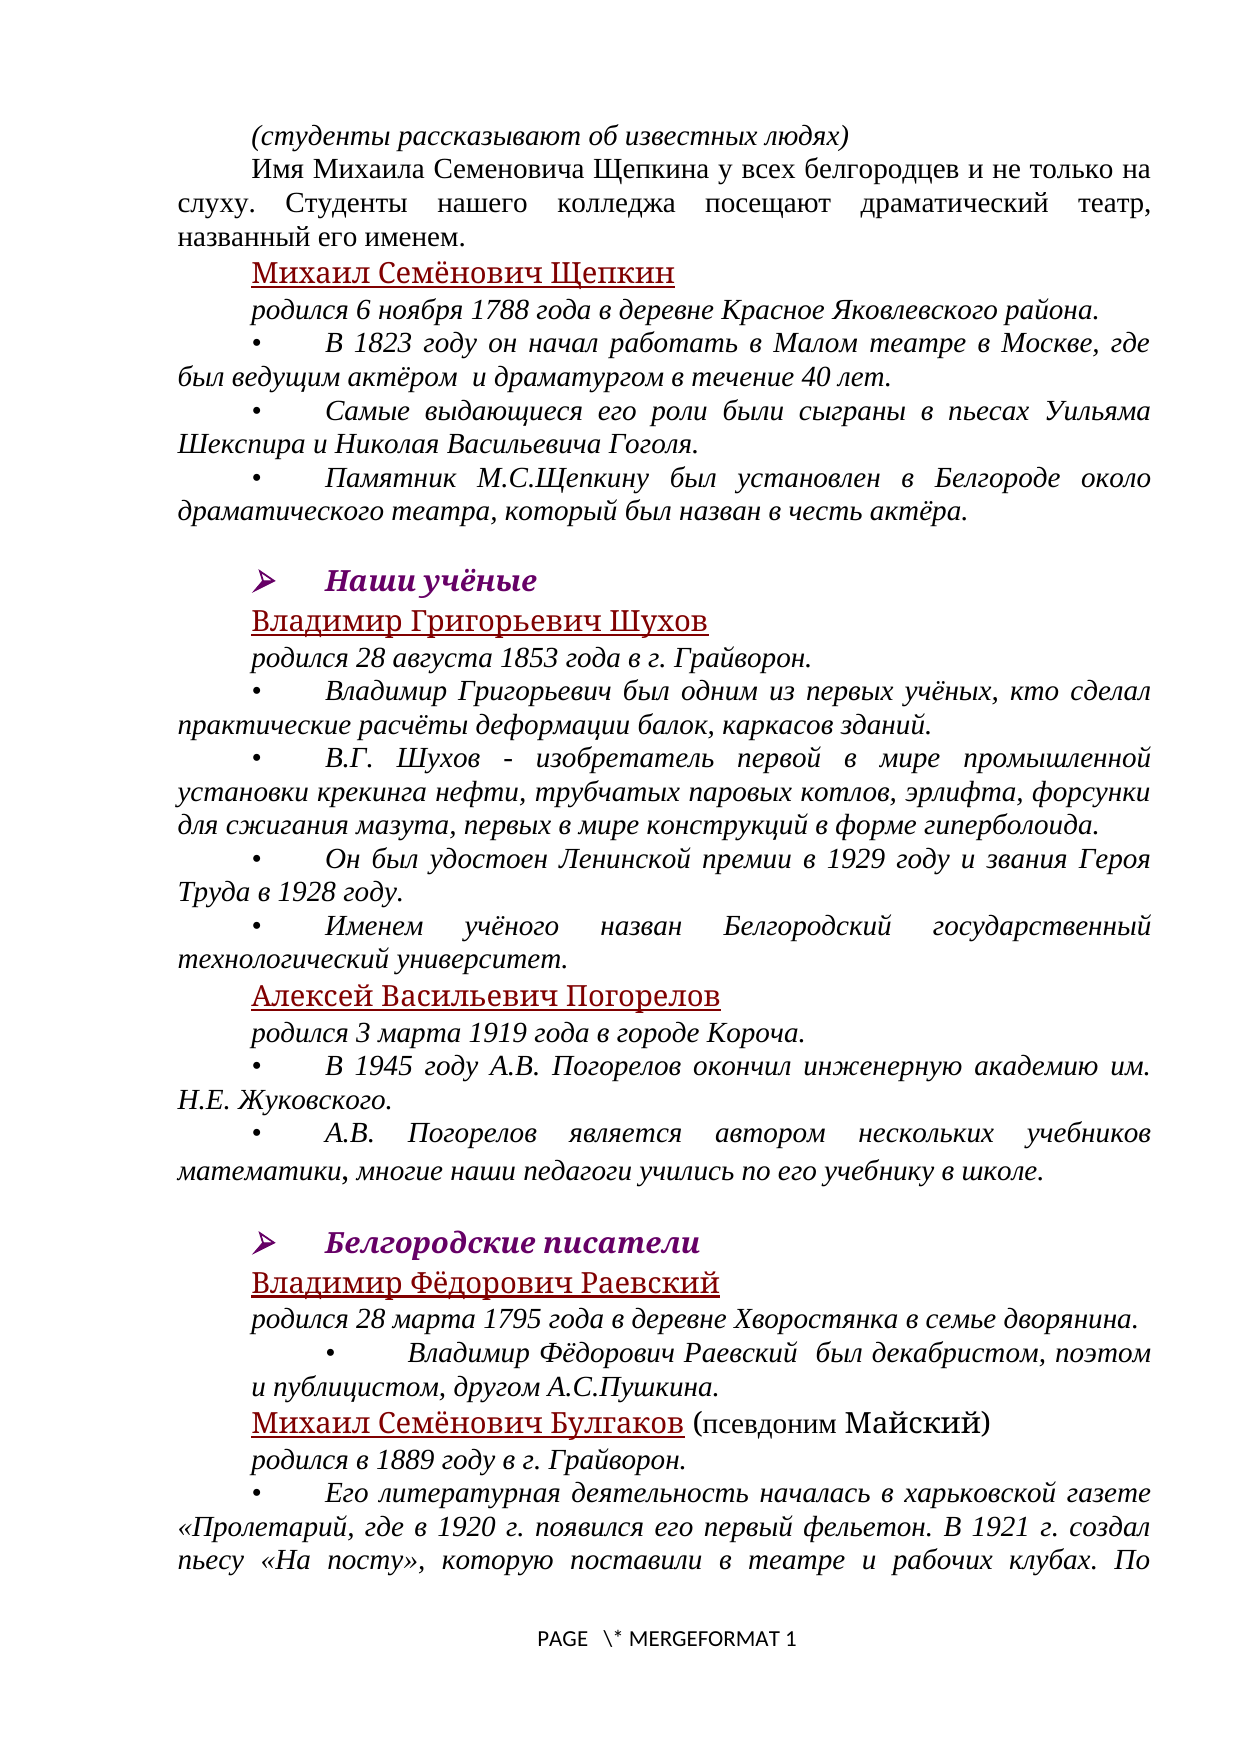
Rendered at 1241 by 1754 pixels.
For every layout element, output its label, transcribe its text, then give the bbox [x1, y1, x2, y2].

list В.Г. Шухов - изобретатель первой в мире промышленной установки крекинга нефти, трубчатых паровых котлов, эрлифта, форсунки для сжигания мазута, первых в мире конструкций в форме гиперболоида. [177, 740, 1152, 841]
list Он был удостоен Ленинской премии в 1929 году и звания Героя Труда в 1928 году. [177, 841, 1152, 908]
text Владимир Фёдорович Раевский [177, 1262, 1152, 1302]
list Именем учёного назван Белгородский государственный технологический университет. [177, 908, 1152, 975]
list Самые выдающиеся его роли были сыграны в пьесах Уильяма Шекспира и Николая Васильевича Гоголя. [177, 393, 1152, 460]
list Наши учёные [177, 560, 1152, 600]
text родился в 1889 году в г. Грайворон. [177, 1442, 1152, 1475]
text Михаил Семёнович Щепкин [177, 252, 1152, 292]
list В 1945 году А.В. Погорелов окончил инженерную академию им. Н.Е. Жуковского. [177, 1048, 1152, 1115]
list В 1823 году он начал работать в Малом театре в Москве, где был ведущим актёром и драматургом в течение 40 лет. [177, 326, 1152, 393]
list Владимир Фёдорович Раевский был декабристом, поэтом и публицистом, другом А.С.Пушкина. [251, 1335, 1152, 1402]
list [177, 1475, 1152, 1576]
list Памятник М.С.Щепкину был установлен в Белгороде около драматического театра, который был назван в честь актёра. [177, 460, 1152, 527]
list А.В. Погорелов является автором нескольких учебников математики, многие наши педагоги учились по его учебнику в школе. [177, 1115, 1152, 1189]
text родился 28 августа 1853 года в г. Грайворон. [177, 640, 1152, 673]
list Белгородские писатели [177, 1222, 1152, 1262]
text Имя Михаила Семеновича Щепкина у всех белгородцев и не только на слуху. Студенты нашего колледжа посещают драматический театр, названный его именем. [177, 152, 1152, 252]
text Михаил Семёнович Булгаков (псевдоним Майский) [177, 1402, 1152, 1442]
text (студенты рассказывают об известных людях) [177, 118, 1152, 152]
text родился 6 ноября 1788 года в деревне Красное Яковлевского района. [177, 292, 1152, 326]
text родился 3 марта 1919 года в городе Короча. [177, 1015, 1152, 1048]
text Владимир Григорьевич Шухов [177, 600, 1152, 640]
text Алексей Васильевич Погорелов [177, 975, 1152, 1015]
text родился 28 марта 1795 года в деревне Хворостянка в семье дворянина. [177, 1302, 1152, 1335]
list Владимир Григорьевич был одним из первых учёных, кто сделал практические расчёты деформации балок, каркасов зданий. [177, 673, 1152, 740]
